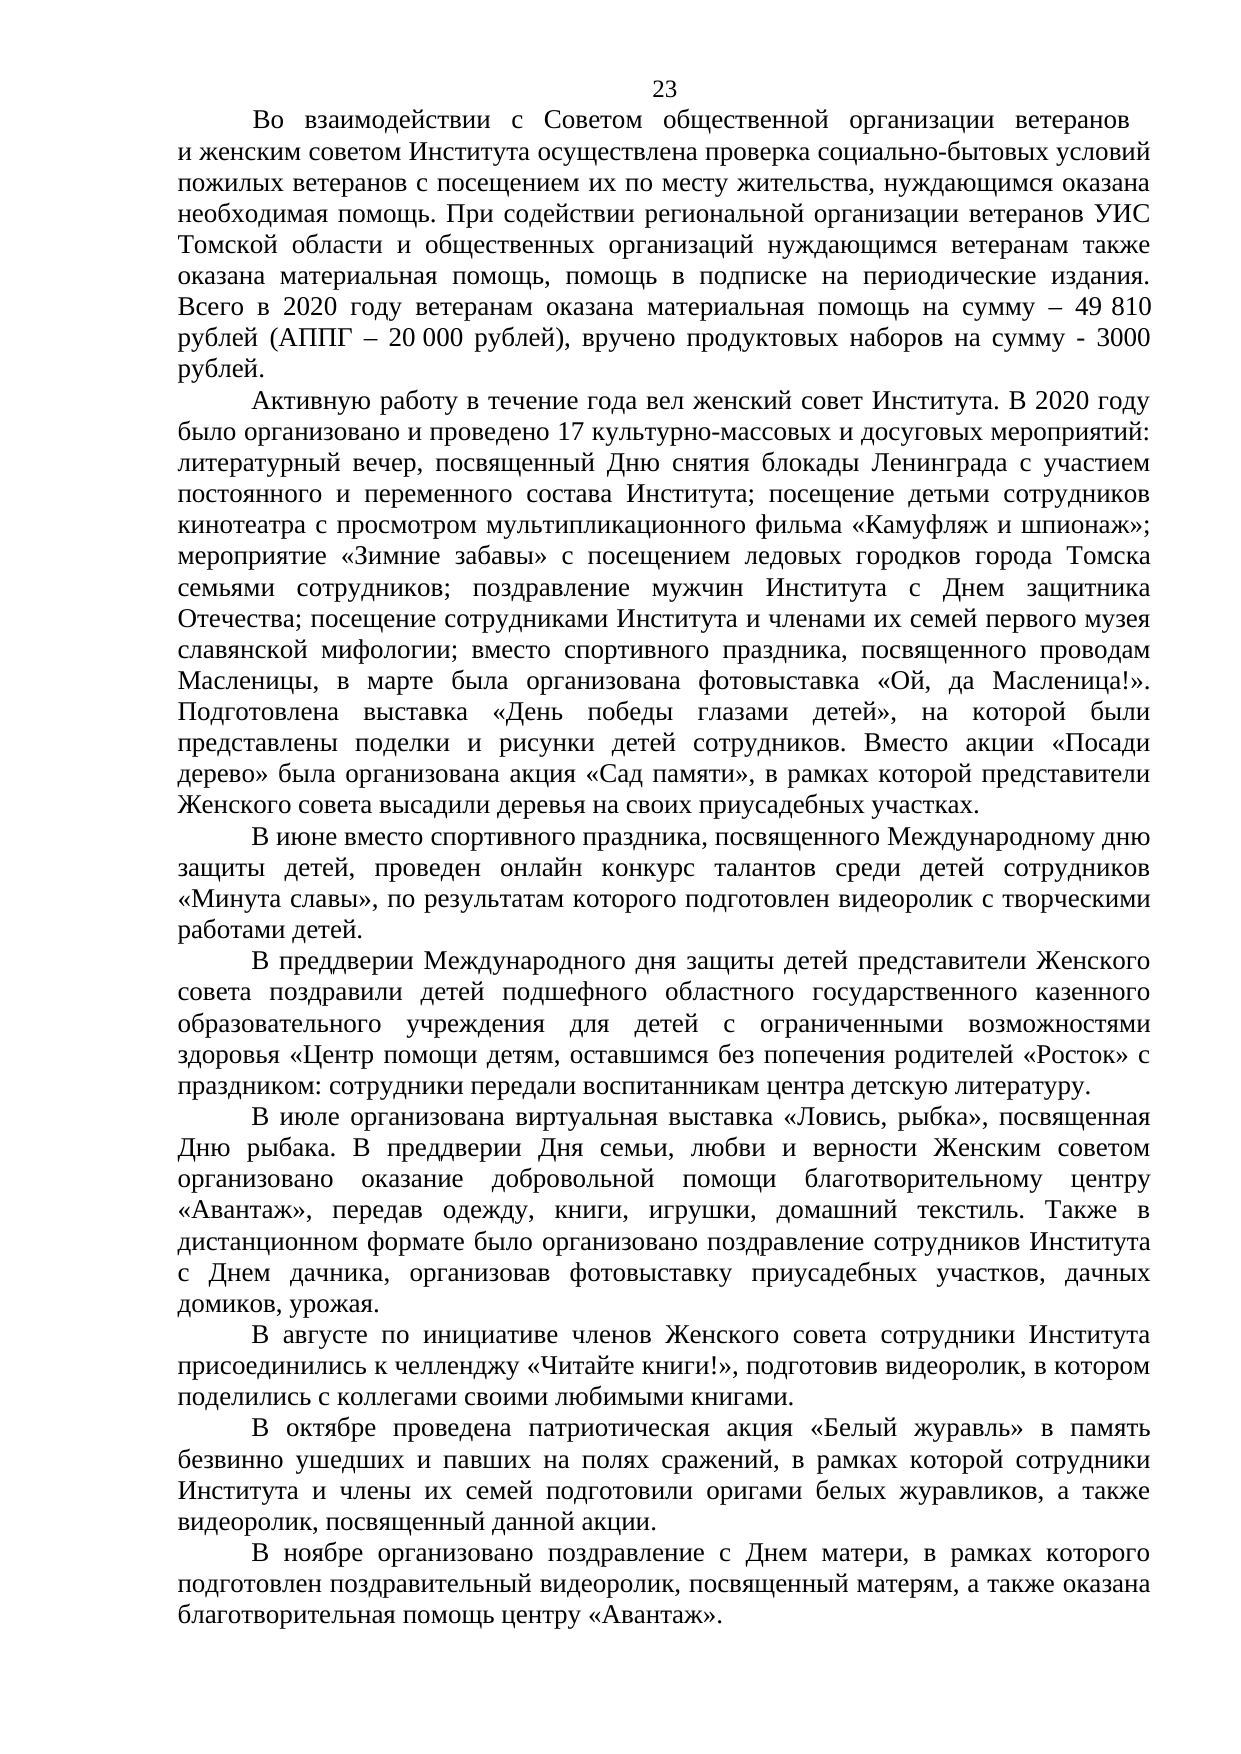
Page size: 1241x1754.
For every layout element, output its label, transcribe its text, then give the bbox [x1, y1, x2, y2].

text В ноябре организовано поздравление с Днем матери, в рамках которого подготовлен поздравительный видеоролик, посвященный матерям, а также оказана благотворительная помощь центру «Авантаж». [177, 1536, 1152, 1629]
text В октябре проведена патриотическая акция «Белый журавль» в память безвинно ушедших и павших на полях сражений, в рамках которой сотрудники Института и члены их семей подготовили оригами белых журавликов, а также видеоролик, посвященный данной акции. [177, 1412, 1152, 1536]
text В июле организована виртуальная выставка «Ловись, рыбка», посвященная Дню рыбака. В преддверии Дня семьи, любви и верности Женским советом организовано оказание добровольной помощи благотворительному центру «Авантаж», передав одежду, книги, игрушки, домашний текстиль. Также в дистанционном формате было организовано поздравление сотрудников Института с Днем дачника, организовав фотовыставку приусадебных участков, дачных домиков, урожая. [177, 1100, 1152, 1318]
text В преддверии Международного дня защиты детей представители Женского совета поздравили детей подшефного областного государственного казенного образовательного учреждения для детей с ограниченными возможностями здоровья «Центр помощи детям, оставшимся без попечения родителей «Росток» с праздником: сотрудники передали воспитанникам центра детскую литературу. [177, 944, 1152, 1100]
text Активную работу в течение года вел женский совет Института. В 2020 году было организовано и проведено 17 культурно-массовых и досуговых мероприятий: литературный вечер, посвященный Дню снятия блокады Ленинграда с участием постоянного и переменного состава Института; посещение детьми сотрудников кинотеатра с просмотром мультипликационного фильма «Камуфляж и шпионаж»; мероприятие «Зимние забавы» с посещением ледовых городков города Томска семьями сотрудников; поздравление мужчин Института с Днем защитника Отечества; посещение сотрудниками Института и членами их семей первого музея славянской мифологии; вместо спортивного праздника, посвященного проводам Масленицы, в марте была организована фотовыставка «Ой, да Масленица!». Подготовлена выставка «День победы глазами детей», на которой были представлены поделки и рисунки детей сотрудников. Вместо акции «Посади дерево» была организована акция «Сад памяти», в рамках которой представители Женского совета высадили деревья на своих приусадебных участках. [177, 384, 1152, 820]
text В июне вместо спортивного праздника, посвященного Международному дню защиты детей, проведен онлайн конкурс талантов среди детей сотрудников «Минута славы», по результатам которого подготовлен видеоролик с творческими работами детей. [177, 820, 1152, 944]
text В августе по инициативе членов Женского совета сотрудники Института присоединились к челленджу «Читайте книги!», подготовив видеоролик, в котором поделились с коллегами своими любимыми книгами. [177, 1318, 1152, 1412]
text Во взаимодействии с Советом общественной организации ветеранов и женским советом Института осуществлена проверка социально-бытовых условий пожилых ветеранов с посещением их по месту жительства, нуждающимся оказана необходимая помощь. При содействии региональной организации ветеранов УИС Томской области и общественных организаций нуждающимся ветеранам также оказана материальная помощь, помощь в подписке на периодические издания. Всего в 2020 году ветеранам оказана материальная помощь на сумму – 49 810 рублей (АППГ – 20 000 рублей), вручено продуктовых наборов на сумму - 3000 рублей. [177, 103, 1152, 384]
